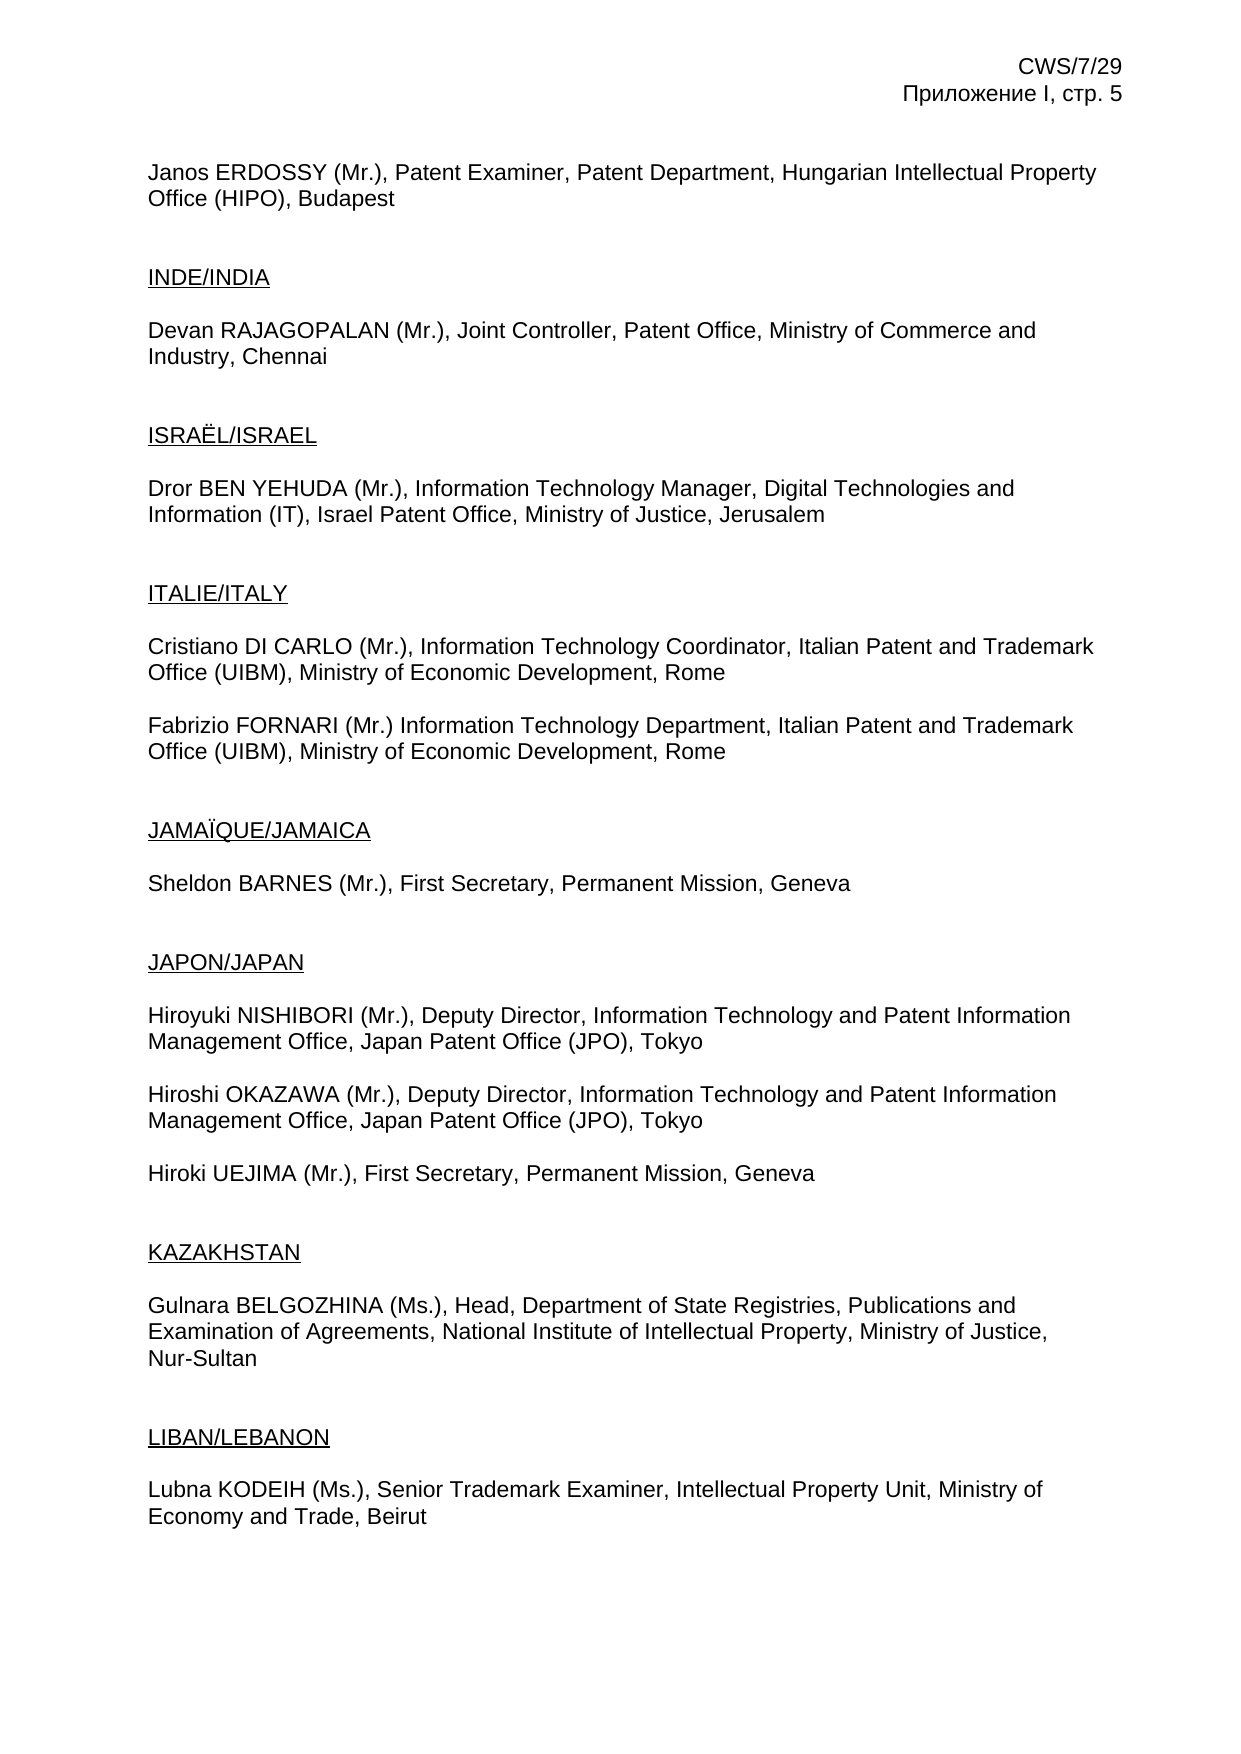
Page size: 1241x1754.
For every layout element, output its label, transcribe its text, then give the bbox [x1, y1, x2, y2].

text Lubna KODEIH (Ms.), Senior Trademark Examiner, Intellectual Property Unit, Ministry of Economy and Trade, Beirut [148, 1476, 1122, 1529]
text ITALIE/ITALY [148, 580, 1122, 607]
text Sheldon BARNES (Mr.), First Secretary, Permanent Mission, Geneva [148, 870, 1122, 896]
text INDE/INDIA [148, 264, 1122, 290]
text JAMAÏQUE/JAMAICA [148, 817, 1122, 844]
text Dror BEN YEHUDA (Mr.), Information Technology Manager, Digital Technologies and Information (IT), Israel Patent Office, Ministry of Justice, Jerusalem [148, 475, 1122, 527]
text ISRAËL/ISRAEL [148, 422, 1122, 448]
text KAZAKHSTAN [148, 1239, 1122, 1265]
text Gulnara BELGOZHINA (Ms.), Head, Department of State Registries, Publications and Examination of Agreements, National Institute of Intellectual Property, Ministry of Justice, Nur-Sultan [148, 1292, 1122, 1371]
text Devan RAJAGOPALAN (Mr.), Joint Controller, Patent Office, Ministry of Commerce and Industry, Chennai [148, 317, 1122, 369]
text Hiroshi OKAZAWA (Mr.), Deputy Director, Information Technology and Patent Information Management Office, Japan Patent Office (JPO), Tokyo [148, 1081, 1122, 1134]
text LIBAN/LEBANON [148, 1423, 1122, 1450]
text Cristiano DI CARLO (Mr.), Information Technology Coordinator, Italian Patent and Trademark Office (UIBM), Ministry of Economic Development, Rome [148, 633, 1122, 686]
text Hiroyuki NISHIBORI (Mr.), Deputy Director, Information Technology and Patent Information Management Office, Japan Patent Office (JPO), Tokyo [148, 1002, 1122, 1054]
text JAPON/JAPAN [148, 949, 1122, 976]
text Hiroki UEJIMA (Mr.), First Secretary, Permanent Mission, Geneva [148, 1160, 1122, 1186]
text Fabrizio FORNARI (Mr.) Information Technology Department, Italian Patent and Trademark Office (UIBM), Ministry of Economic Development, Rome [148, 712, 1122, 765]
text Janos ERDOSSY (Mr.), Patent Examiner, Patent Department, Hungarian Intellectual Property Office (HIPO), Budapest [148, 158, 1122, 211]
